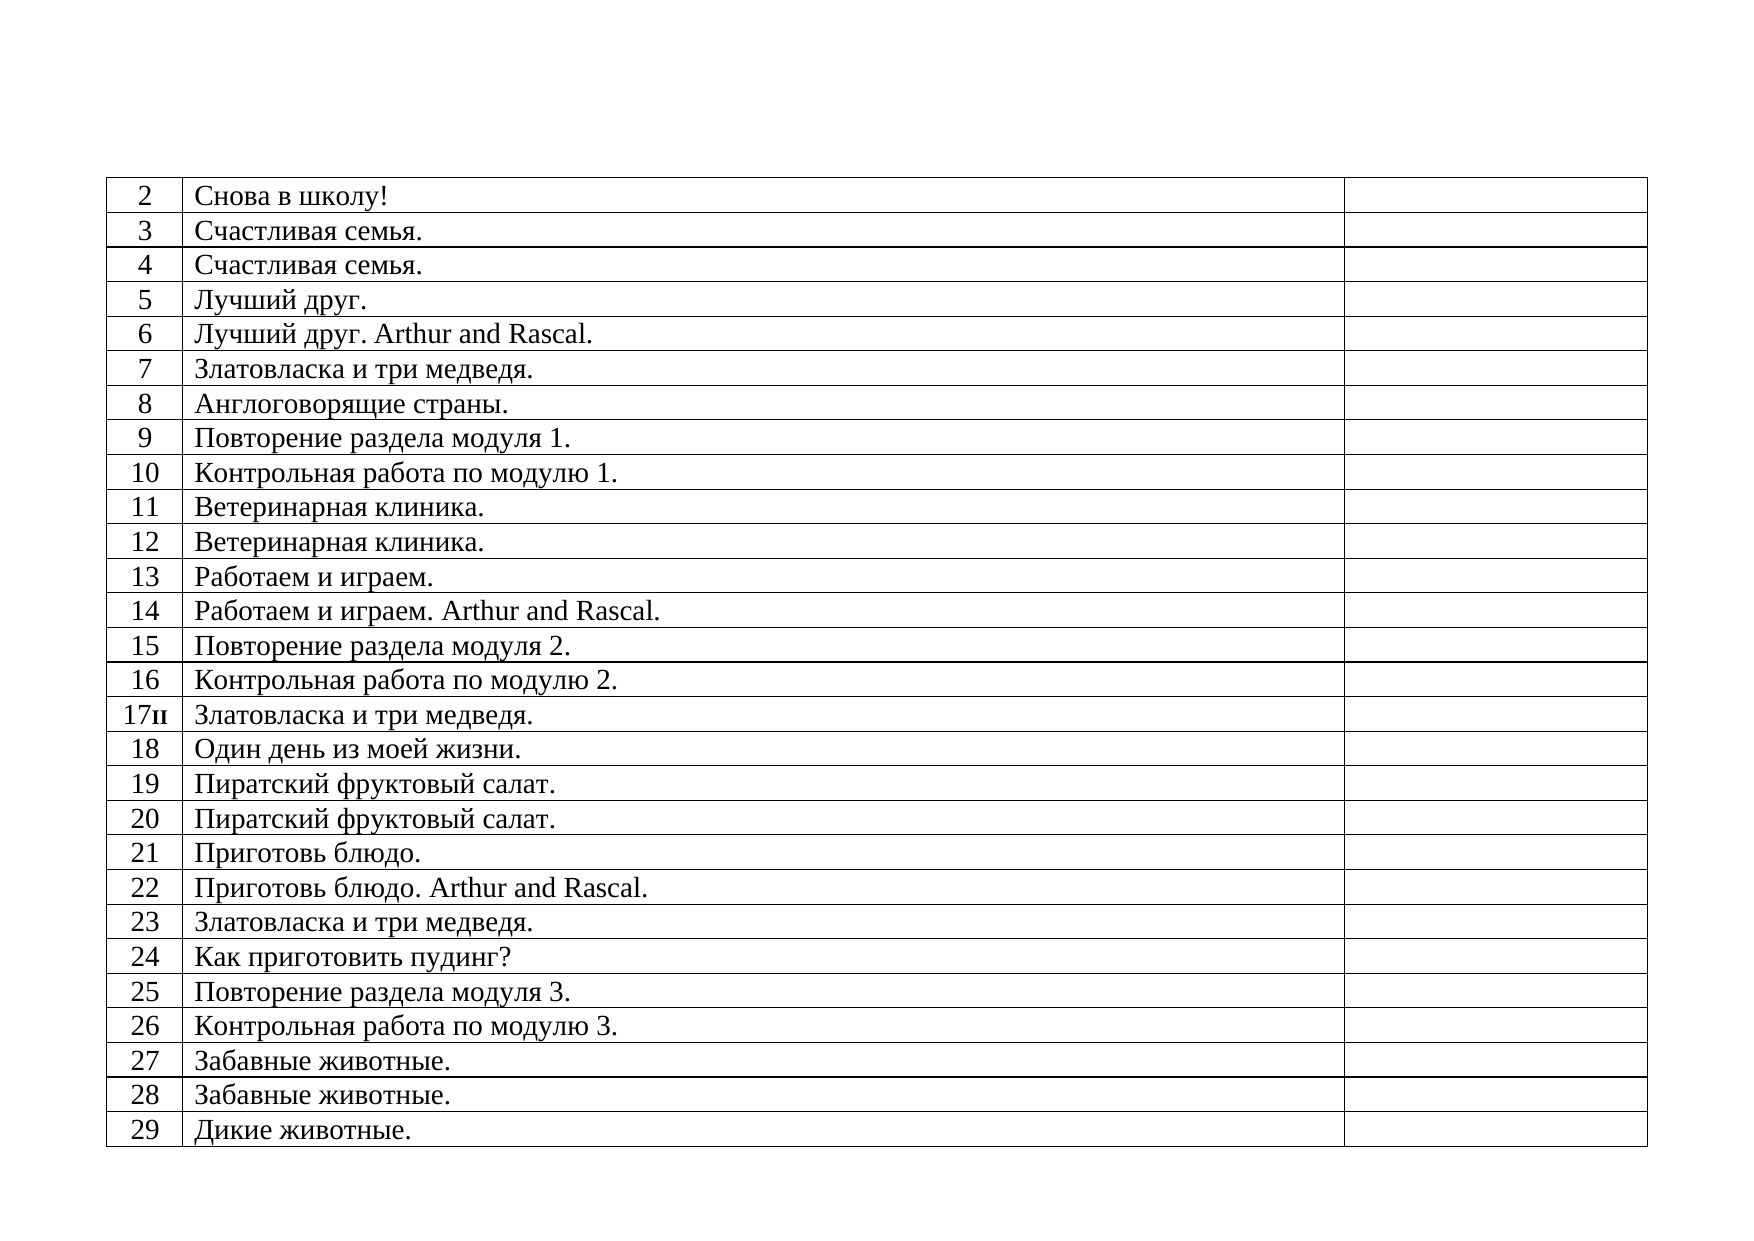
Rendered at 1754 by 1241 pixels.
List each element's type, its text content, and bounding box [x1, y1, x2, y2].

table_cell Контрольная работа по модулю 1. [183, 455, 1344, 488]
table_cell 6 [107, 317, 182, 350]
table_cell [1345, 351, 1647, 385]
table_cell 19 [107, 766, 182, 800]
table_cell Повторение раздела модуля 3. [183, 974, 1344, 1007]
table_cell 2 [107, 178, 182, 212]
table_cell 13 [107, 559, 182, 592]
table_cell [1345, 559, 1647, 592]
table_cell 17II [107, 697, 182, 731]
table_cell [1345, 524, 1647, 558]
table_cell [1345, 974, 1647, 1007]
table_cell 21 [107, 835, 182, 869]
table_cell Пиратский фруктовый салат. [183, 766, 1344, 800]
table_cell Контрольная работа по модулю 2. [183, 663, 1344, 696]
table_cell [1345, 732, 1647, 765]
table_cell 8 [107, 386, 182, 419]
table_cell [1345, 1043, 1647, 1076]
table_cell [1345, 178, 1647, 212]
table_cell 24 [107, 939, 182, 973]
table_cell Златовласка и три медведя. [183, 905, 1344, 938]
table_cell Повторение раздела модуля 2. [183, 628, 1344, 661]
table_cell [1345, 282, 1647, 316]
table_cell Ветеринарная клиника. [183, 490, 1344, 523]
table_cell Англоговорящие страны. [183, 386, 1344, 419]
table_cell Лучший друг. Arthur and Rascal. [183, 317, 1344, 350]
table_cell Златовласка и три медведя. [183, 697, 1344, 731]
table_cell Ветеринарная клиника. [183, 524, 1344, 558]
table_cell Работаем и играем. [183, 559, 1344, 592]
table_cell 23 [107, 905, 182, 938]
table_cell [1345, 939, 1647, 973]
table_cell 14 [107, 593, 182, 627]
table_cell [1345, 248, 1647, 281]
table_cell [1345, 663, 1647, 696]
table_cell Как приготовить пудинг? [183, 939, 1344, 973]
table_cell 7 [107, 351, 182, 385]
table_cell [1345, 455, 1647, 488]
table_cell 26 [107, 1008, 182, 1042]
table_cell [1345, 213, 1647, 246]
table_cell [1345, 801, 1647, 834]
table_cell [1345, 697, 1647, 731]
table_cell [1345, 766, 1647, 800]
table_cell Лучший друг. [183, 282, 1344, 316]
table_cell [1345, 1078, 1647, 1111]
table_cell 9 [107, 420, 182, 454]
table_cell [1345, 1112, 1647, 1146]
table_cell [1345, 835, 1647, 869]
table_cell [1345, 905, 1647, 938]
table_cell 28 [107, 1078, 182, 1111]
table_cell Работаем и играем. Arthur and Rascal. [183, 593, 1344, 627]
table_cell Счастливая семья. [183, 213, 1344, 246]
table_cell [1345, 386, 1647, 419]
table_cell [1345, 420, 1647, 454]
table_cell Счастливая семья. [183, 248, 1344, 281]
table_cell 18 [107, 732, 182, 765]
table_cell Приготовь блюдо. [183, 835, 1344, 869]
table_cell 29 [107, 1112, 182, 1146]
table_cell Забавные животные. [183, 1043, 1344, 1076]
table_cell [1345, 317, 1647, 350]
table_cell 22 [107, 870, 182, 903]
table_cell 10 [107, 455, 182, 488]
table_cell Дикие животные. [183, 1112, 1344, 1146]
table_cell [1345, 490, 1647, 523]
table_cell Контрольная работа по модулю 3. [183, 1008, 1344, 1042]
table_cell Пиратский фруктовый салат. [183, 801, 1344, 834]
table_cell 15 [107, 628, 182, 661]
table_cell 20 [107, 801, 182, 834]
table_cell 4 [107, 248, 182, 281]
table_cell Забавные животные. [183, 1078, 1344, 1111]
table_cell 3 [107, 213, 182, 246]
table_cell Приготовь блюдо. Arthur and Rascal. [183, 870, 1344, 903]
table_cell Снова в школу! [183, 178, 1344, 212]
table_cell Один день из моей жизни. [183, 732, 1344, 765]
table_cell 11 [107, 490, 182, 523]
table_cell [1345, 628, 1647, 661]
table_cell [1345, 870, 1647, 903]
table_cell Повторение раздела модуля 1. [183, 420, 1344, 454]
table_cell 5 [107, 282, 182, 316]
table_cell [1345, 593, 1647, 627]
table_cell 27 [107, 1043, 182, 1076]
table_cell 16 [107, 663, 182, 696]
table_cell 25 [107, 974, 182, 1007]
table_cell [1345, 1008, 1647, 1042]
table_cell Златовласка и три медведя. [183, 351, 1344, 385]
table_cell 12 [107, 524, 182, 558]
